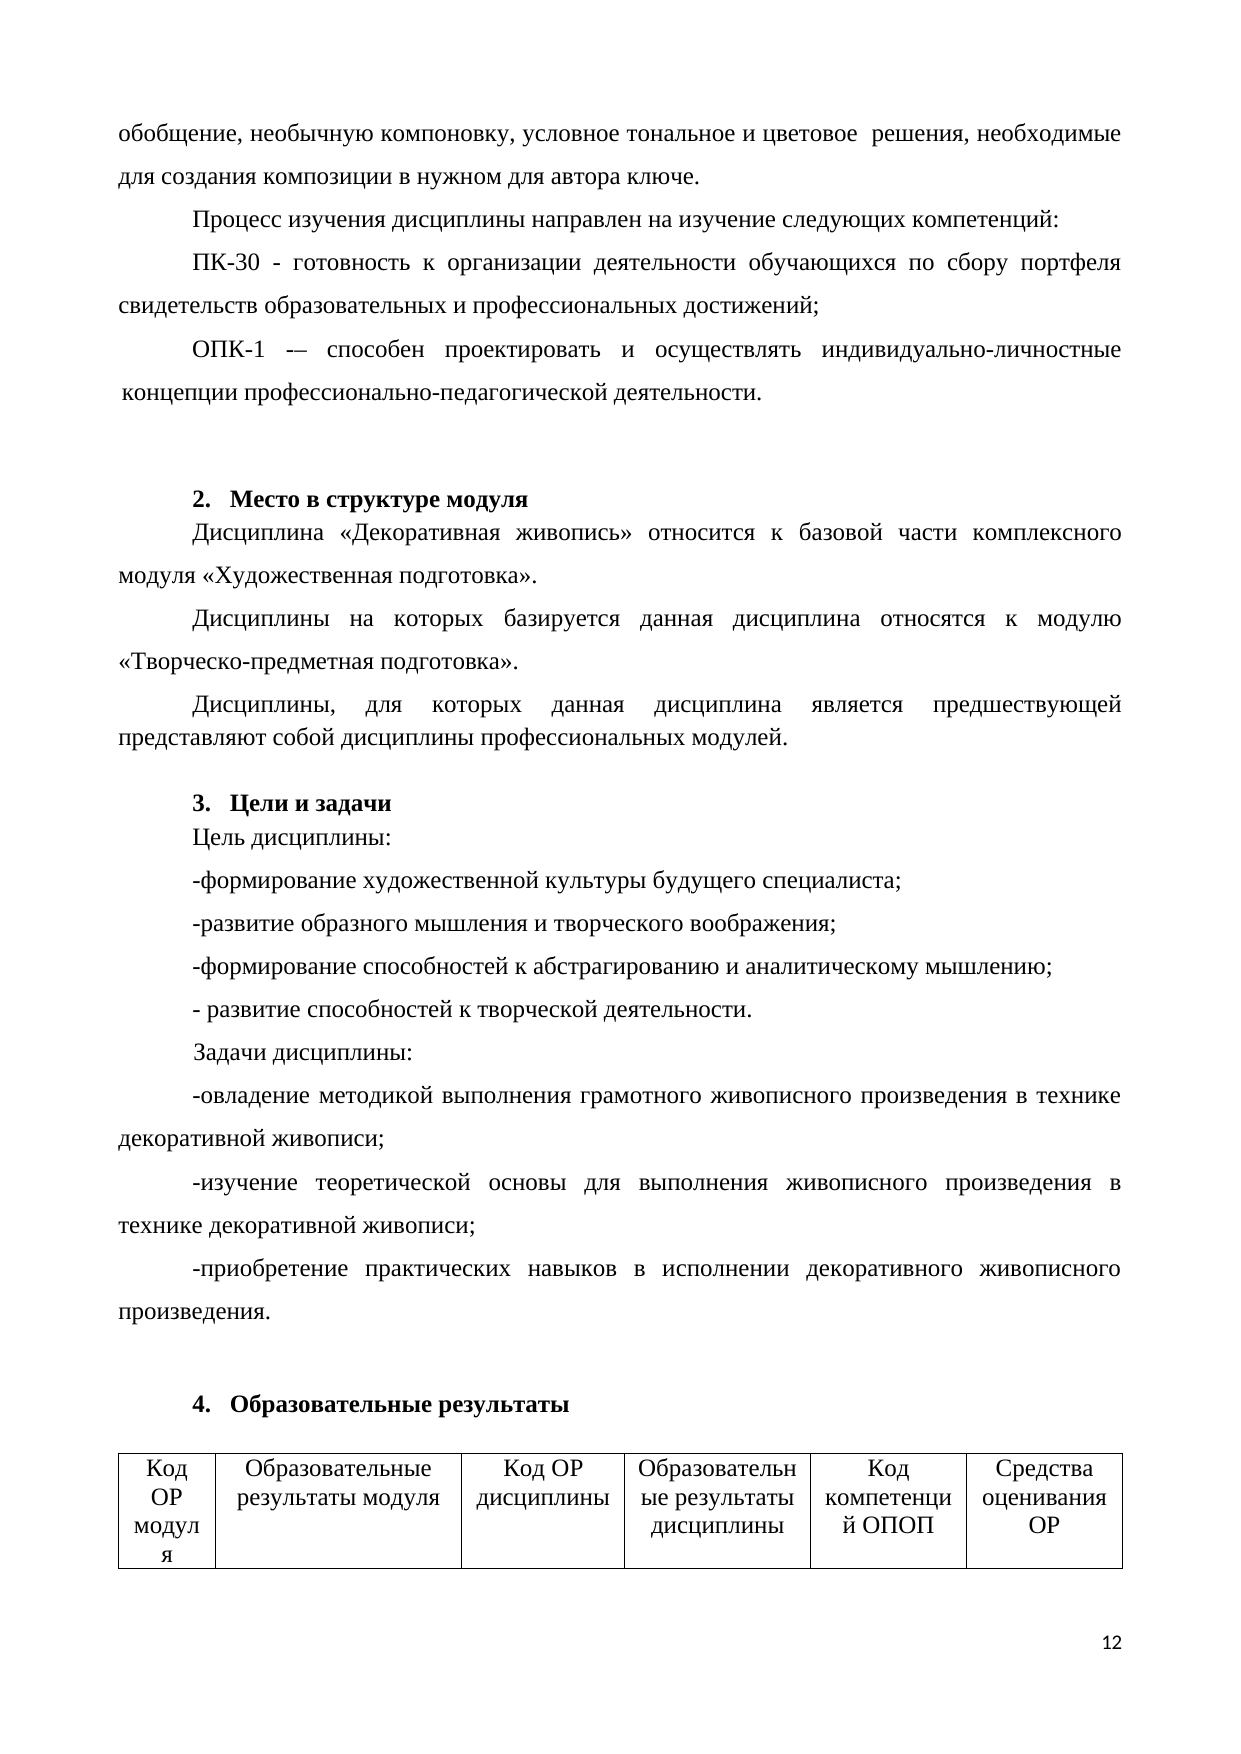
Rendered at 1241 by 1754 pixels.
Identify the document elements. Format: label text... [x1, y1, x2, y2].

text - развитие способностей к творческой деятельности. [118, 994, 1122, 1023]
list Место в структуре модуля [192, 484, 1122, 513]
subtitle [118, 118, 1122, 190]
text Задачи дисциплины: [118, 1037, 1122, 1066]
list Цели и задачи [192, 788, 1122, 817]
text Дисциплина «Декоративная живопись» относится к базовой части комплексного модуля «Художественная подготовка». [118, 517, 1122, 589]
text -развитие образного мышления и творческого воображения; [118, 908, 1122, 937]
table_header Образовательные результаты модуля [216, 1454, 461, 1568]
text Процесс изучения дисциплины направлен на изучение следующих компетенций: [122, 204, 1122, 233]
table_header Средства оценивания ОР [967, 1454, 1122, 1568]
text -овладение методикой выполнения грамотного живописного произведения в технике декоративной живописи; [118, 1080, 1122, 1152]
table_header Код ОР дисциплины [462, 1454, 624, 1568]
list Образовательные результаты [192, 1389, 1122, 1417]
text Дисциплины, для которых данная дисциплина является предшествующей представляют собой дисциплины профессиональных модулей. [118, 689, 1122, 751]
text -формирование художественной культуры будущего специалиста; [118, 865, 1122, 893]
text ПК-30 - готовность к организации деятельности обучающихся по сбору портфеля свидетельств образовательных и профессиональных достижений; [118, 247, 1122, 319]
text Дисциплины на которых базируется данная дисциплина относятся к модулю «Творческо-предметная подготовка». [118, 603, 1122, 675]
text ОПК-1 -– способен проектировать и осуществлять индивидуально-личностные концепции профессионально-педагогической деятельности. [122, 362, 1122, 406]
text -приобретение практических навыков в исполнении декоративного живописного произведения. [118, 1253, 1122, 1325]
text -формирование способностей к абстрагированию и аналитическому мышлению; [118, 951, 1122, 980]
text Цель дисциплины: [118, 822, 1122, 850]
table_header Код компетенций ОПОП [811, 1454, 966, 1568]
table_header Код ОР модуля [119, 1454, 215, 1568]
text -изучение теоретической основы для выполнения живописного произведения в технике декоративной живописи; [118, 1167, 1122, 1238]
table_header Образовательные результаты дисциплины [625, 1454, 810, 1568]
